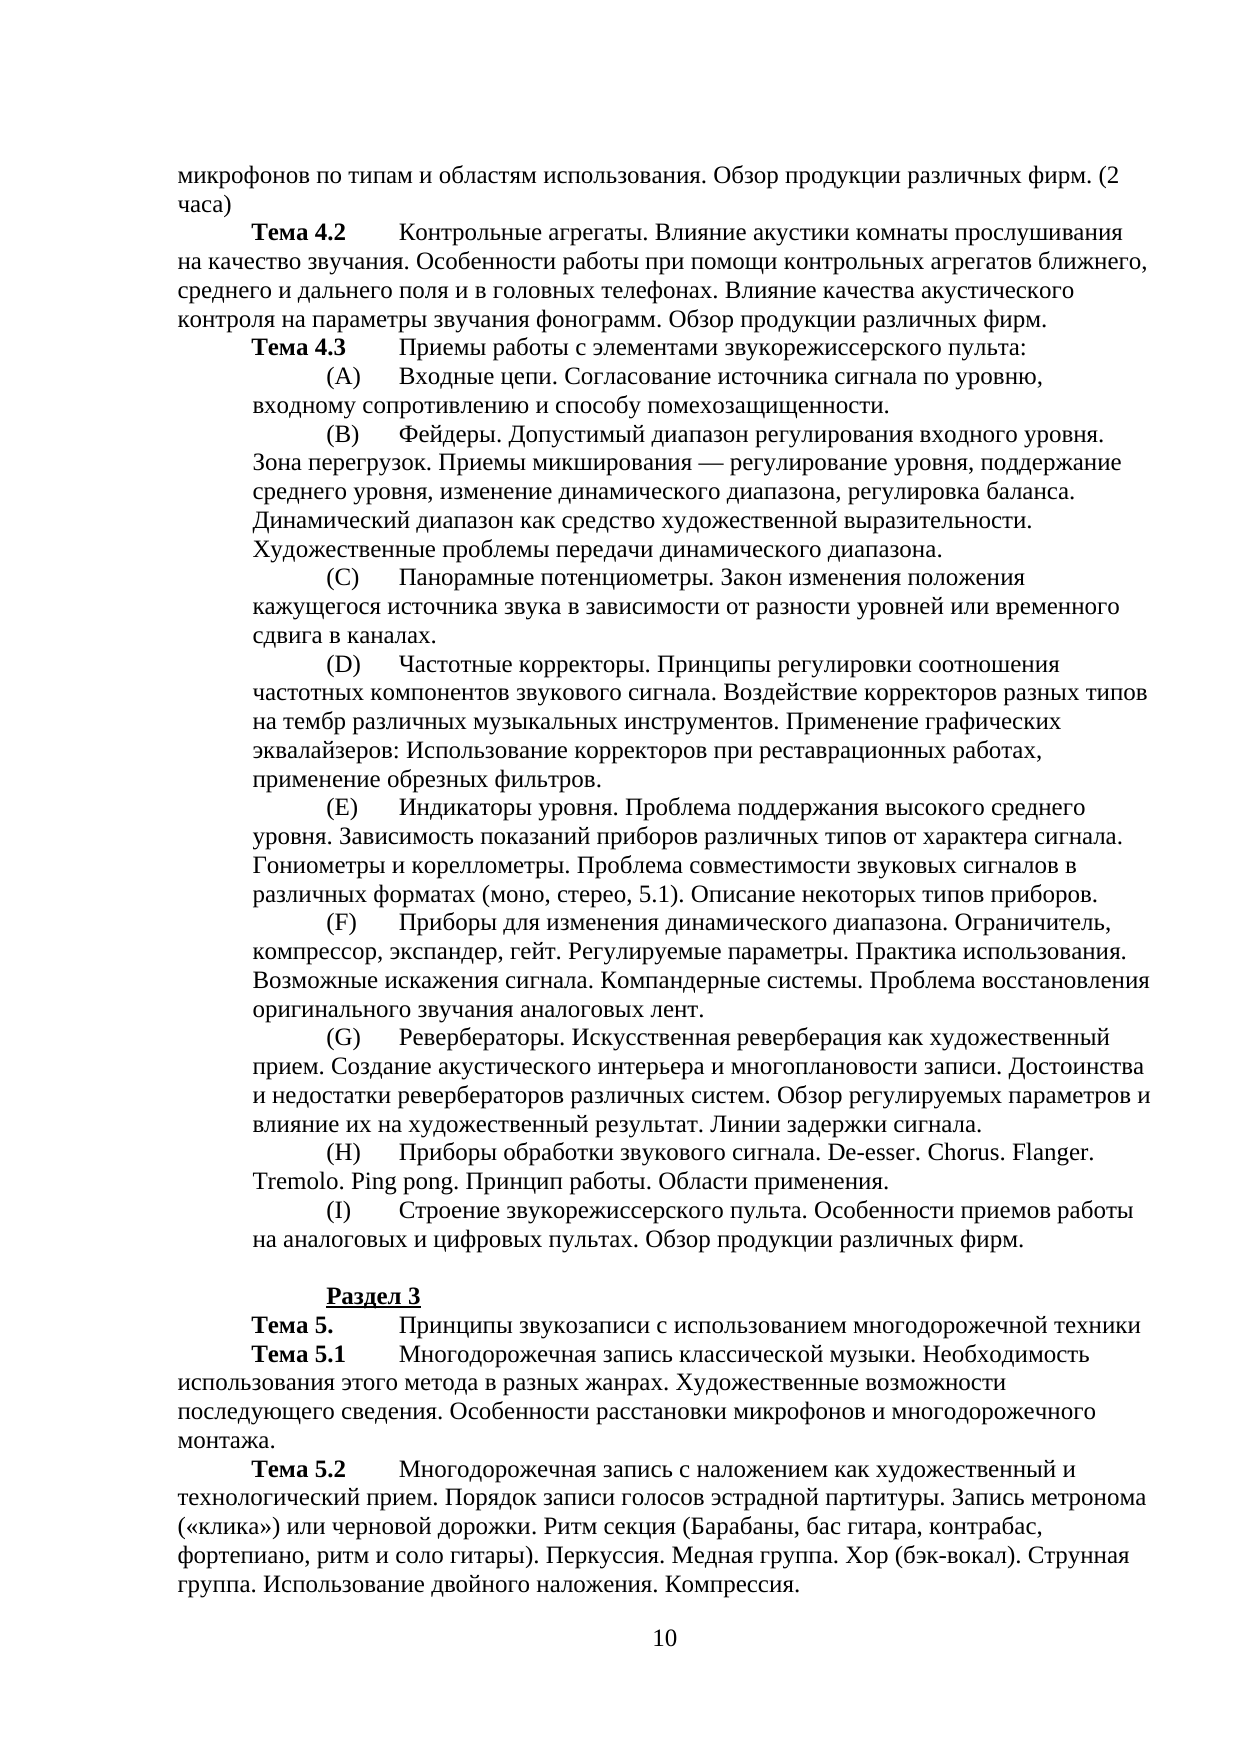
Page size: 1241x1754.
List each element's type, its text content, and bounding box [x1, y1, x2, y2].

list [177, 160, 1152, 217]
list Многодорожечная запись с наложением как художественный и технологический прием. Порядок записи голосов эстрадной партитуры. Запись метронома («клика») или черновой дорожки. Ритм секция (Барабаны, бас гитара, контрабас, фортепиано, ритм и соло гитары). Перкуссия. Медная группа. Хор (бэк-вокал). Струнная группа. Использование двойного наложения. Компрессия. [177, 1454, 1152, 1597]
list Принципы звукозаписи с использованием многодорожечной техники [177, 1310, 1152, 1339]
list Приборы для изменения динамического диапазона. Ограничитель, компрессор, экспандер, гейт. Регулируемые параметры. Практика использования. Возможные искажения сигнала. Компандерные системы. Проблема восстановления оригинального звучания аналоговых лент. [252, 907, 1152, 1022]
text Раздел 3 [326, 1281, 1152, 1310]
list Приемы работы с элементами звукорежиссерского пульта: [177, 332, 1152, 361]
list Фейдеры. Допустимый диапазон регулирования входного уровня. Зона перегрузок. Приемы микширования — регулирование уровня, поддержание среднего уровня, изменение динамического диапазона, регулировка баланса. Динамический диапазон как средство художественной выразительности. Художественные проблемы передачи динамического диапазона. [252, 419, 1152, 562]
list Контрольные агрегаты. Влияние акустики комнаты прослушивания на качество звучания. Особенности работы при помощи контрольных агрегатов ближнего, среднего и дальнего поля и в головных телефонах. Влияние качества акустического контроля на параметры звучания фонограмм. Обзор продукции различных фирм. [177, 217, 1152, 332]
list Частотные корректоры. Принципы регулировки соотношения частотных компонентов звукового сигнала. Воздействие корректоров разных типов на тембр различных музыкальных инструментов. Применение графических эквалайзеров: Использование корректоров при реставрационных работах, применение обрезных фильтров. [252, 649, 1152, 792]
list Входные цепи. Согласование источника сигнала по уровню, входному сопротивлению и способу помехозащищенности. [252, 361, 1152, 419]
list Индикаторы уровня. Проблема поддержания высокого среднего уровня. Зависимость показаний приборов различных типов от характера сигнала. Гониометры и кореллометры. Проблема совместимости звуковых сигналов в различных форматах (моно, стерео, 5.1). Описание некоторых типов приборов. [252, 792, 1152, 907]
list Многодорожечная запись классической музыки. Необходимость использования этого метода в разных жанрах. Художественные возможности последующего сведения. Особенности расстановки микрофонов и многодорожечного монтажа. [177, 1339, 1152, 1454]
list Панорамные потенциометры. Закон изменения положения кажущегося источника звука в зависимости от разности уровней или временного сдвига в каналах. [252, 562, 1152, 649]
list Ревербераторы. Искусственная реверберация как художественный прием. Создание акустического интерьера и многоплановости записи. Достоинства и недостатки ревербераторов различных систем. Обзор регулируемых параметров и влияние их на художественный результат. Линии задержки сигнала. [252, 1022, 1152, 1137]
list Приборы обработки звукового сигнала. De-esser. Chorus. Flanger. Tremolo. Ping pong. Принцип работы. Области применения. [252, 1137, 1152, 1195]
list Строение звукорежиссерского пульта. Особенности приемов работы на аналоговых и цифровых пультах. Обзор продукции различных фирм. [252, 1195, 1152, 1252]
